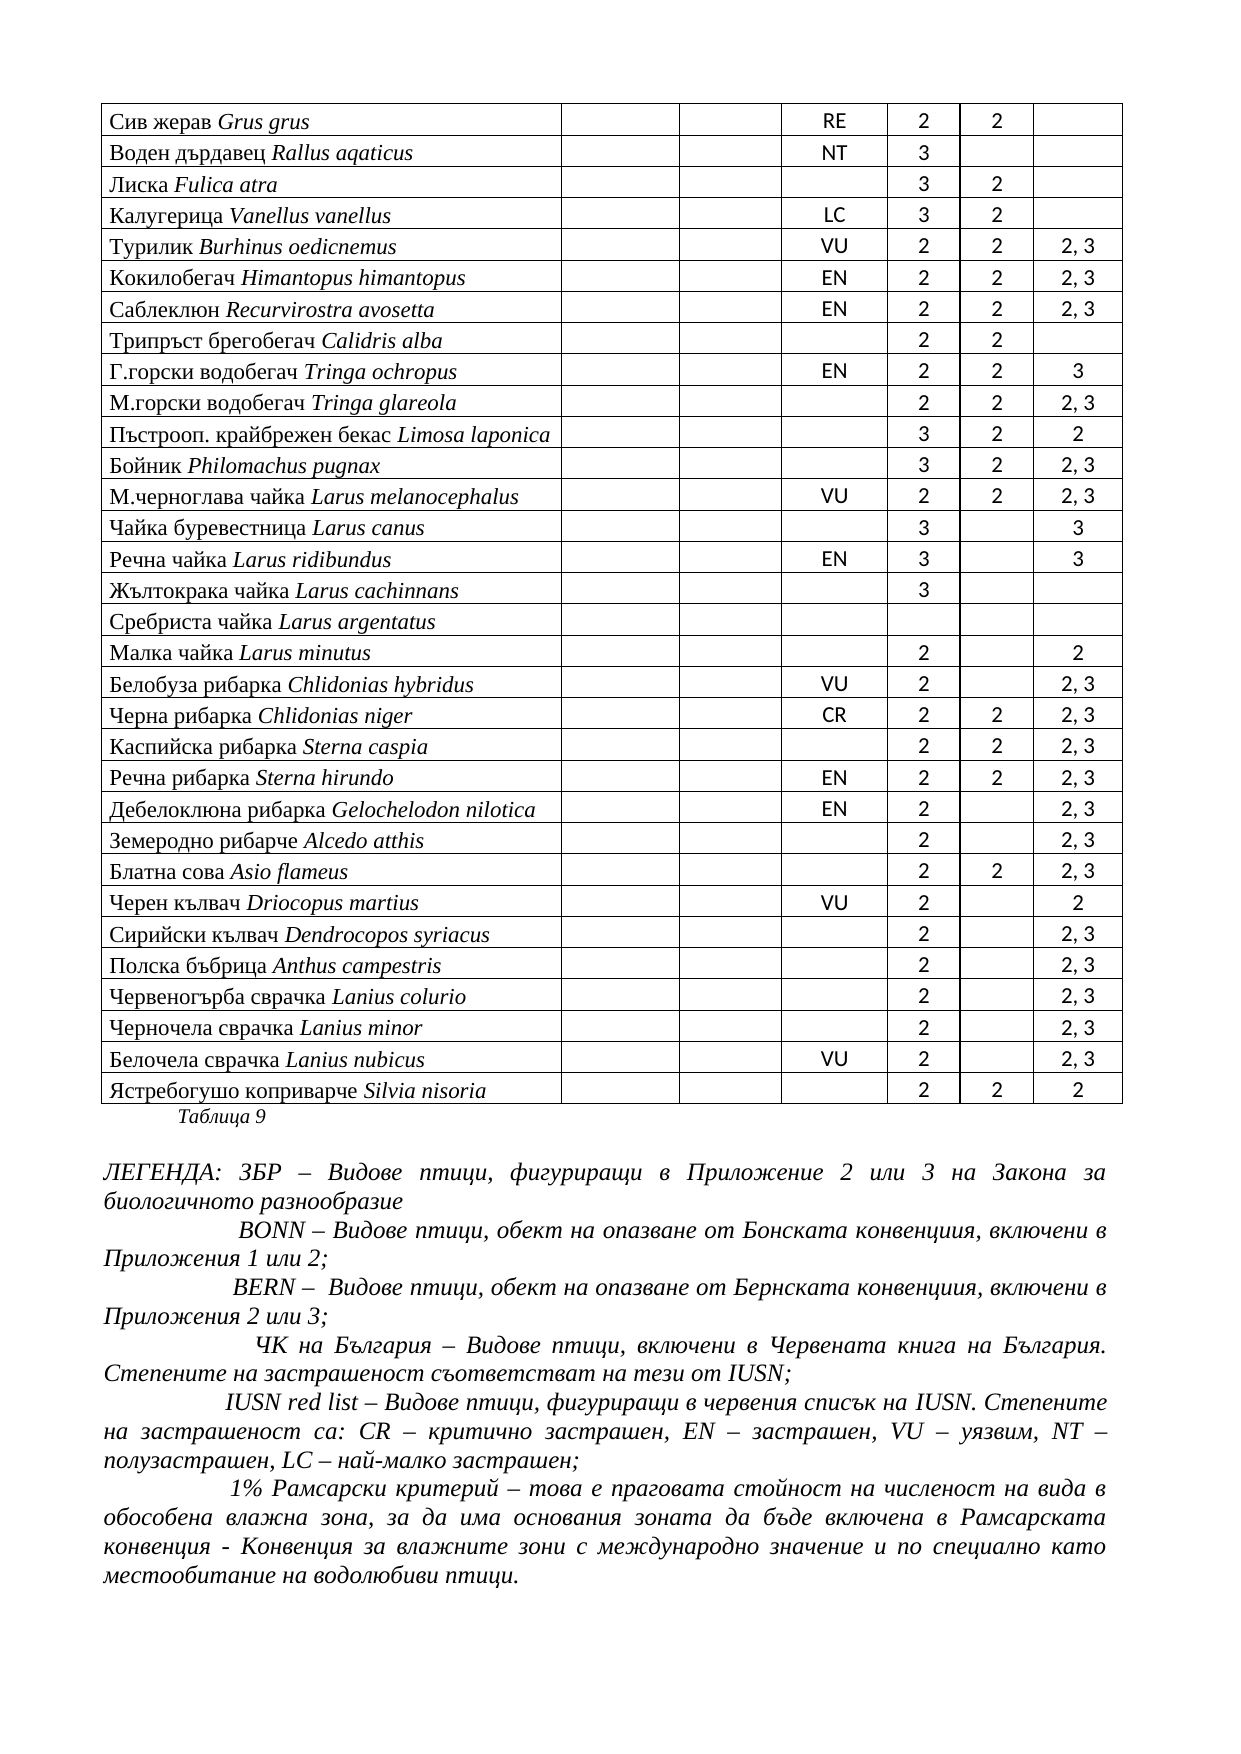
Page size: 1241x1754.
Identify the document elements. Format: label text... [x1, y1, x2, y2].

table_cell Г.горски водобегач Tringa ochropus [102, 354, 561, 384]
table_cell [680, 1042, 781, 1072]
table_cell [680, 167, 781, 197]
table_cell [1034, 104, 1122, 134]
table_cell 2 [888, 354, 959, 384]
table_cell [961, 667, 1033, 697]
table_cell [562, 136, 679, 166]
table_cell 2 [888, 886, 959, 916]
table_cell 2, 3 [1034, 948, 1122, 978]
table_cell [562, 511, 679, 541]
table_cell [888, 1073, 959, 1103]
table_cell VU [782, 667, 887, 697]
table_cell Черна рибарка Chlidonias niger [102, 698, 561, 728]
table_cell [680, 604, 781, 634]
table_cell [562, 667, 679, 697]
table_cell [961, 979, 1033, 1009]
table_cell [782, 573, 887, 603]
table_cell [680, 886, 781, 916]
table_cell EN [782, 261, 887, 291]
table_cell 2 [888, 636, 959, 666]
table_cell Жълтокрака чайка Larus cachinnans [102, 573, 561, 603]
table_cell 3 [888, 417, 959, 447]
table_cell [680, 229, 781, 259]
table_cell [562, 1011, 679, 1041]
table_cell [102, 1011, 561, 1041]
table_cell [562, 573, 679, 603]
text ЛЕГЕНДА: ЗБР – Видове птици, фигуриращи в Приложение 2 или 3 на Закона за биологичното разнообразие [103, 1157, 1107, 1215]
table_cell 2 [961, 761, 1033, 791]
table_cell 2 [961, 729, 1033, 759]
table_cell 2 [888, 698, 959, 728]
table_cell [680, 667, 781, 697]
table_cell Речна чайка Larus ridibundus [102, 542, 561, 572]
table_cell [562, 292, 679, 322]
table_cell 2, 3 [1034, 261, 1122, 291]
table_cell Малка чайка Larus minutus [102, 636, 561, 666]
table_cell [562, 261, 679, 291]
table_cell NT [782, 136, 887, 166]
table_cell 2 [888, 261, 959, 291]
table_cell [562, 792, 679, 822]
table_cell [680, 386, 781, 416]
table_cell 3 [1034, 354, 1122, 384]
table_cell 2 [961, 261, 1033, 291]
table_cell [782, 417, 887, 447]
table_cell [680, 854, 781, 884]
table_cell 2 [961, 698, 1033, 728]
table_cell [562, 886, 679, 916]
table_cell 2, 3 [1034, 229, 1122, 259]
table_cell [782, 636, 887, 666]
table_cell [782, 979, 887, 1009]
table_cell VU [782, 229, 887, 259]
table_cell 2 [888, 292, 959, 322]
table_cell [961, 917, 1033, 947]
table_cell [782, 604, 887, 634]
table_cell 3 [1034, 542, 1122, 572]
table_cell 2, 3 [1034, 479, 1122, 509]
table_cell 2 [888, 729, 959, 759]
table_cell 2, 3 [1034, 448, 1122, 478]
table_cell [562, 698, 679, 728]
table_cell Белобуза рибарка Chlidonias hybridus [102, 667, 561, 697]
table_cell [961, 792, 1033, 822]
table_cell Саблеклюн Recurvirostra avosetta [102, 292, 561, 322]
table_cell 2 [888, 917, 959, 947]
table_cell [562, 198, 679, 228]
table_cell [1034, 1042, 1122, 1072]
text BONN – Видове птици, обект на опазване от Бонската конвенциия, включени в Приложения 1 или 2; [103, 1215, 1107, 1272]
table_cell 2 [1034, 417, 1122, 447]
table_cell Черен кълвач Driocopus martius [102, 886, 561, 916]
table_cell [680, 823, 781, 853]
table_cell Чайка буревестница Larus canus [102, 511, 561, 541]
table_cell [782, 854, 887, 884]
table_cell [1034, 167, 1122, 197]
table_cell Лиска Fulica atra [102, 167, 561, 197]
table_cell Сив жерав Grus grus [102, 104, 561, 134]
table_cell [562, 761, 679, 791]
table_cell 2 [888, 761, 959, 791]
text ЧК на България – Видове птици, включени в Червената книга на България. Степените на застрашеност съответстват на тези от IUSN; [103, 1330, 1107, 1387]
table_cell 2 [961, 386, 1033, 416]
table_cell [1034, 573, 1122, 603]
table_cell 3 [888, 573, 959, 603]
table_cell 2 [888, 948, 959, 978]
table_cell 2, 3 [1034, 792, 1122, 822]
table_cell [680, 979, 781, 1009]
table_cell [782, 167, 887, 197]
table_cell [562, 417, 679, 447]
table_cell Земеродно рибарче Alcedo atthis [102, 823, 561, 853]
table_cell [680, 261, 781, 291]
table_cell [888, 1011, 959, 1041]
table_cell 2, 3 [1034, 729, 1122, 759]
table_cell Дебелоклюна рибарка Gelochelodon nilotica [102, 792, 561, 822]
table_cell 2, 3 [1034, 823, 1122, 853]
table_cell 2, 3 [1034, 698, 1122, 728]
text BERN – Видове птици, обект на опазване от Бернската конвенциия, включени в Приложения 2 или 3; [103, 1272, 1107, 1330]
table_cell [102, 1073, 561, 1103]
table_cell [680, 104, 781, 134]
table_cell [562, 229, 679, 259]
table_cell 2, 3 [1034, 854, 1122, 884]
table_cell [782, 917, 887, 947]
table_cell [680, 511, 781, 541]
table_cell Сребриста чайка Larus argentatus [102, 604, 561, 634]
table_cell [680, 448, 781, 478]
table_cell [782, 948, 887, 978]
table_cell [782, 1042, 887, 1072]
table_cell [961, 573, 1033, 603]
table_cell 2 [1034, 636, 1122, 666]
table_cell 2 [888, 386, 959, 416]
table_cell 2 [1034, 886, 1122, 916]
table_cell [562, 448, 679, 478]
table_cell [680, 573, 781, 603]
table_cell 2 [888, 823, 959, 853]
table_cell [680, 542, 781, 572]
table_cell 2 [961, 323, 1033, 353]
table_cell 3 [888, 511, 959, 541]
table_cell 2 [961, 479, 1033, 509]
table_cell [782, 386, 887, 416]
table_cell [562, 479, 679, 509]
table_cell 2, 3 [1034, 386, 1122, 416]
table_cell 2 [888, 104, 959, 134]
table_cell [961, 948, 1033, 978]
table_cell [961, 542, 1033, 572]
table_cell EN [782, 761, 887, 791]
table_cell 2 [961, 448, 1033, 478]
table_cell 2 [888, 323, 959, 353]
table_cell EN [782, 542, 887, 572]
table_cell 3 [888, 448, 959, 478]
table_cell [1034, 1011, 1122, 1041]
table_cell 2 [961, 104, 1033, 134]
table_cell [680, 698, 781, 728]
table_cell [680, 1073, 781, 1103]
table_cell [680, 729, 781, 759]
table_cell [680, 136, 781, 166]
table_cell Каспийска рибарка Sterna caspia [102, 729, 561, 759]
text Таблица 9 [103, 1104, 1107, 1128]
table_cell RE [782, 104, 887, 134]
table_cell 2 [961, 417, 1033, 447]
table_cell Калугерица Vanellus vanellus [102, 198, 561, 228]
table_cell [562, 104, 679, 134]
table_cell [680, 479, 781, 509]
table_cell [562, 823, 679, 853]
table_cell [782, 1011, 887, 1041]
table_cell [782, 448, 887, 478]
table_cell [562, 354, 679, 384]
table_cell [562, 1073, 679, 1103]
table_cell 2 [961, 198, 1033, 228]
table_cell [1034, 604, 1122, 634]
table_cell 2 [961, 167, 1033, 197]
table_cell [888, 604, 959, 634]
table_cell [782, 823, 887, 853]
table_cell [680, 292, 781, 322]
table_cell 3 [888, 542, 959, 572]
table_cell 2 [961, 354, 1033, 384]
table_cell 2, 3 [1034, 917, 1122, 947]
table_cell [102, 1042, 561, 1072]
table_cell [680, 323, 781, 353]
table_cell Бойник Philomachus pugnax [102, 448, 561, 478]
table_cell [961, 136, 1033, 166]
table_cell [562, 948, 679, 978]
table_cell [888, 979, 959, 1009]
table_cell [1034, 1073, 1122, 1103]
text IUSN red list – Видове птици, фигуриращи в червения списък на IUSN. Степените на застрашеност са: CR – критично застрашен, EN – застрашен, VU – уязвим, NT – полузастрашен, LC – най-малко застрашен; [103, 1387, 1107, 1473]
table_cell 2 [961, 292, 1033, 322]
table_cell [961, 886, 1033, 916]
table_cell Пъстрооп. крайбрежен бекас Limosa laponica [102, 417, 561, 447]
table_cell 2 [888, 479, 959, 509]
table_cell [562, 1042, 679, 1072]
table_cell [562, 636, 679, 666]
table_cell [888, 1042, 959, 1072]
table_cell [562, 386, 679, 416]
table_cell Червеногърба сврачка Lanius colurio [102, 979, 561, 1009]
table_cell [562, 917, 679, 947]
table_cell LC [782, 198, 887, 228]
table_cell 2, 3 [1034, 667, 1122, 697]
table_cell 2 [961, 229, 1033, 259]
table_cell [680, 198, 781, 228]
table_cell [782, 729, 887, 759]
table_cell [1034, 136, 1122, 166]
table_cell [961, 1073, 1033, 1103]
table_cell [782, 323, 887, 353]
table_cell [562, 729, 679, 759]
table_cell [680, 792, 781, 822]
table_cell Блатна сова Asio flameus [102, 854, 561, 884]
table_cell EN [782, 292, 887, 322]
table_cell Кокилобегач Himantopus himantopus [102, 261, 561, 291]
table_cell [680, 761, 781, 791]
table_cell М.горски водобегач Tringa glareola [102, 386, 561, 416]
text 1% Рамсарски критерий – това е праговата стойност на численост на вида в обособена влажна зона, за да има основания зоната да бъде включена в Рамсарската конвенция - Конвенция за влажните зони с международно значение и по специално като местообитание на водолюбиви птици. [103, 1473, 1107, 1588]
table_cell 3 [888, 198, 959, 228]
table_cell Турилик Burhinus oedicnemus [102, 229, 561, 259]
table_cell [562, 542, 679, 572]
table_cell Речна рибарка Sterna hirundo [102, 761, 561, 791]
table_cell VU [782, 479, 887, 509]
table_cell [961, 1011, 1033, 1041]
table_cell 2 [888, 854, 959, 884]
table_cell [562, 323, 679, 353]
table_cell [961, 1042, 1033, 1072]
table_cell 2 [961, 854, 1033, 884]
table_cell [680, 948, 781, 978]
table_cell [562, 979, 679, 1009]
table_cell 2, 3 [1034, 292, 1122, 322]
table_cell Воден дърдавец Rallus aqaticus [102, 136, 561, 166]
table_cell 2 [888, 229, 959, 259]
table_cell [961, 604, 1033, 634]
table_cell 2, 3 [1034, 761, 1122, 791]
table_cell [680, 636, 781, 666]
table_cell [1034, 323, 1122, 353]
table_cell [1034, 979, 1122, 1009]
table_cell [680, 417, 781, 447]
table_cell [562, 854, 679, 884]
table_cell [562, 167, 679, 197]
table_cell [961, 823, 1033, 853]
table_cell [1034, 198, 1122, 228]
table_cell 2 [888, 667, 959, 697]
table_cell [782, 511, 887, 541]
table_cell Трипръст брегобегач Calidris alba [102, 323, 561, 353]
table_cell Сирийски кълвач Dendrocopos syriacus [102, 917, 561, 947]
table_cell CR [782, 698, 887, 728]
table_cell [562, 604, 679, 634]
table_cell VU [782, 886, 887, 916]
table_cell EN [782, 792, 887, 822]
table_cell [680, 354, 781, 384]
table_cell [961, 636, 1033, 666]
table_cell 2 [888, 792, 959, 822]
table_cell М.черноглава чайка Larus melanocephalus [102, 479, 561, 509]
table_cell 3 [1034, 511, 1122, 541]
table_cell Полска бъбрица Anthus campestris [102, 948, 561, 978]
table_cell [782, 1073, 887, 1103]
table_cell EN [782, 354, 887, 384]
table_cell 3 [888, 167, 959, 197]
table_cell [680, 917, 781, 947]
table_cell [961, 511, 1033, 541]
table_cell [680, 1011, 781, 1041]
table_cell 3 [888, 136, 959, 166]
